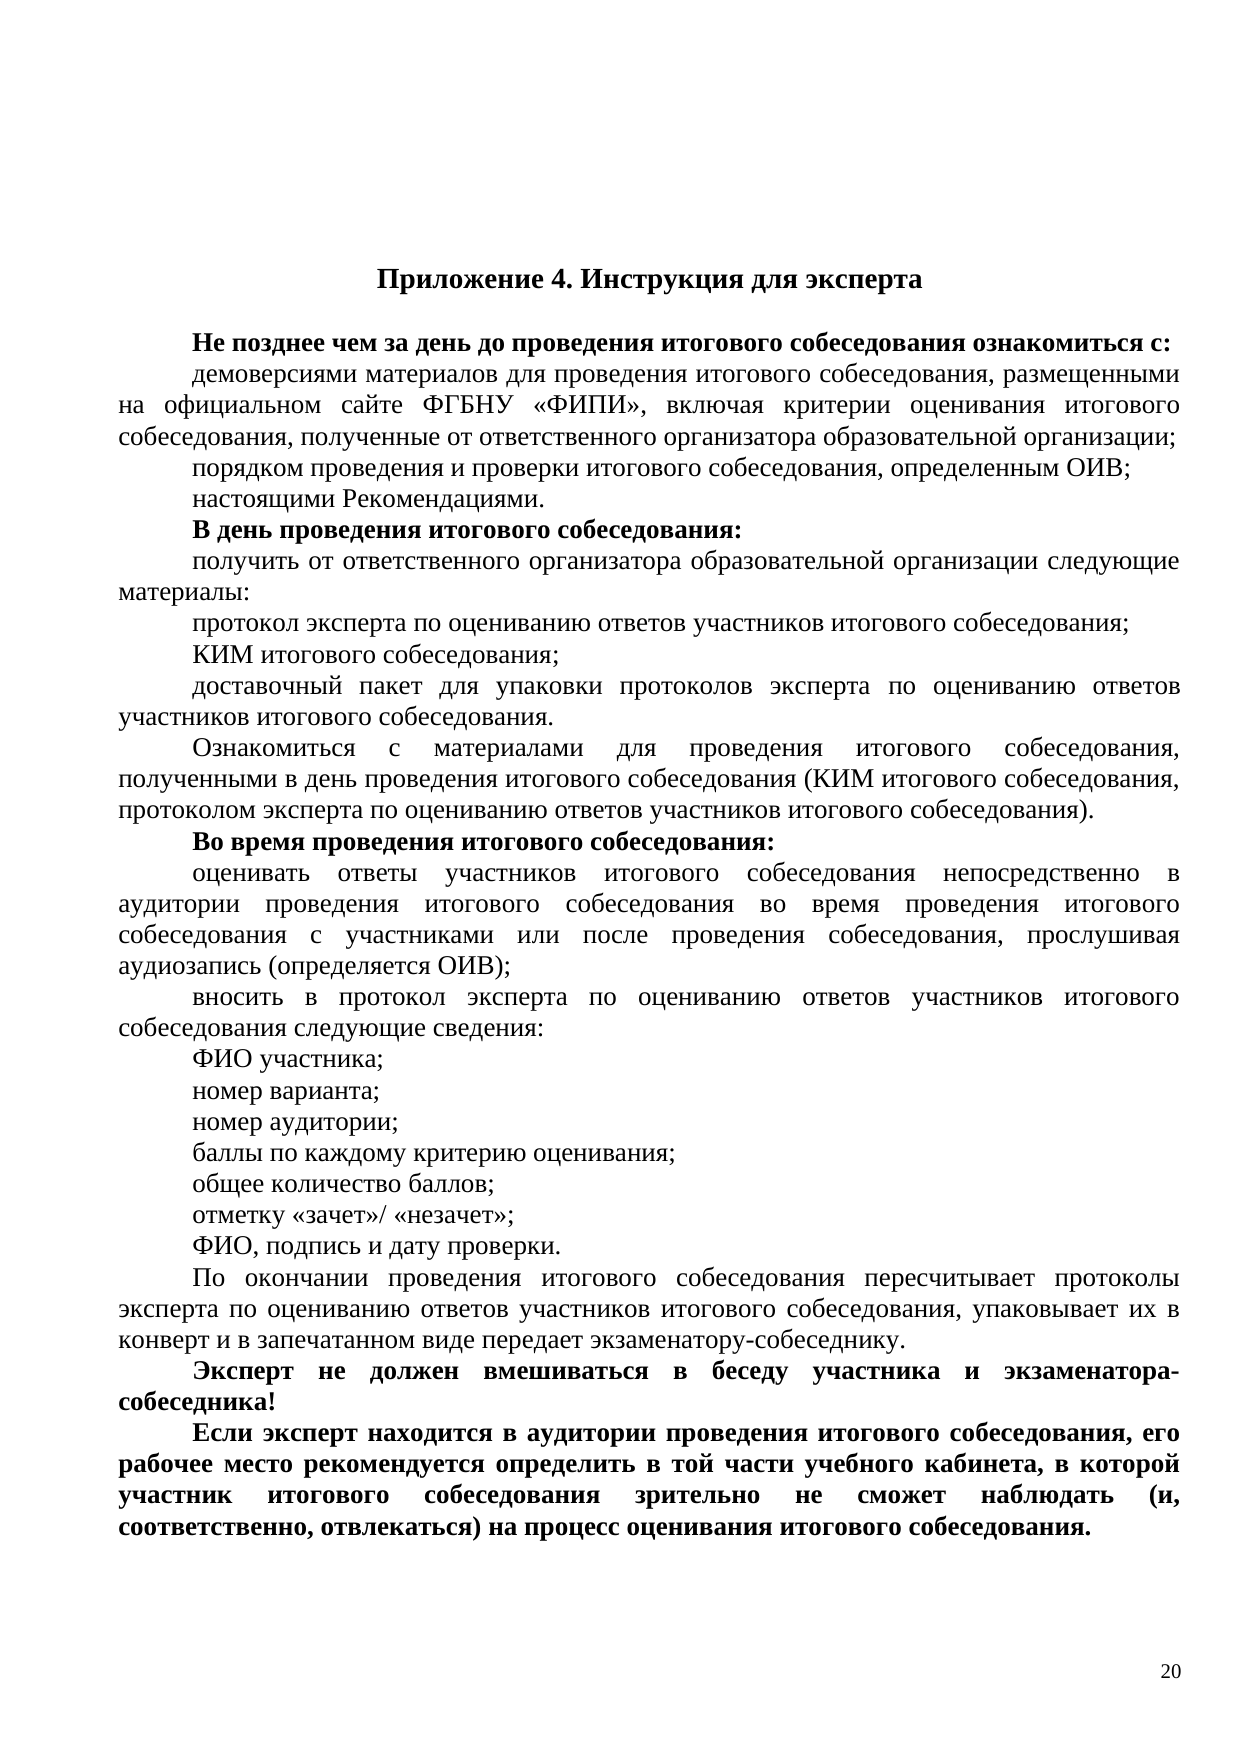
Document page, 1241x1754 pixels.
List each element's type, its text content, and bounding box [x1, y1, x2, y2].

text Если эксперт находится в аудитории проведения итогового собеседования, его рабочее место рекомендуется определить в той части учебного кабинета, в которой участник итогового собеседования зрительно не сможет наблюдать (и, соответственно, отвлекаться) на процесс оценивания итогового собеседования. [118, 1416, 1181, 1541]
text Ознакомиться с материалами для проведения итогового собеседования, полученными в день проведения итогового собеседования (КИМ итогового собеседования, протоколом эксперта по оцениванию ответов участников итогового собеседования). [118, 731, 1181, 824]
text ФИО участника; [118, 1043, 1181, 1074]
text Эксперт не должен вмешиваться в беседу участника и экзаменатора-собеседника! [118, 1354, 1181, 1416]
text доставочный пакет для упаковки протоколов эксперта по оцениванию ответов участников итогового собеседования. [118, 669, 1181, 731]
text Во время проведения итогового собеседования: [118, 824, 1181, 856]
text настоящими Рекомендациями. [118, 482, 1181, 513]
text протокол эксперта по оцениванию ответов участников итогового собеседования; [118, 607, 1181, 638]
text оценивать ответы участников итогового собеседования непосредственно в аудитории проведения итогового собеседования во время проведения итогового собеседования с участниками или после проведения собеседования, прослушивая аудиозапись (определяется ОИВ); [118, 856, 1181, 980]
text порядком проведения и проверки итогового собеседования, определенным ОИВ; [118, 451, 1181, 482]
text По окончании проведения итогового собеседования пересчитывает протоколы эксперта по оцениванию ответов участников итогового собеседования, упаковывает их в конверт и в запечатанном виде передает экзаменатору-собеседнику. [118, 1261, 1181, 1354]
text вносить в протокол эксперта по оцениванию ответов участников итогового собеседования следующие сведения: [118, 980, 1181, 1043]
text демоверсиями материалов для проведения итогового собеседования, размещенными на официальном сайте ФГБНУ «ФИПИ», включая критерии оценивания итогового собеседования, полученные от ответственного организатора образовательной организации; [118, 357, 1181, 451]
text общее количество баллов; [118, 1167, 1181, 1198]
text ФИО, подпись и дату проверки. [118, 1229, 1181, 1261]
text Не позднее чем за день до проведения итогового собеседования ознакомиться с: [118, 326, 1181, 357]
text номер аудитории; [118, 1105, 1181, 1136]
text отметку «зачет»/ «незачет»; [118, 1198, 1181, 1229]
text КИМ итогового собеседования; [118, 638, 1181, 669]
text баллы по каждому критерию оценивания; [118, 1136, 1181, 1167]
text В день проведения итогового собеседования: [118, 513, 1181, 544]
subtitle Приложение 4. Инструкция для эксперта [118, 262, 1181, 295]
text получить от ответственного организатора образовательной организации следующие материалы: [118, 544, 1181, 607]
text номер варианта; [118, 1074, 1181, 1105]
